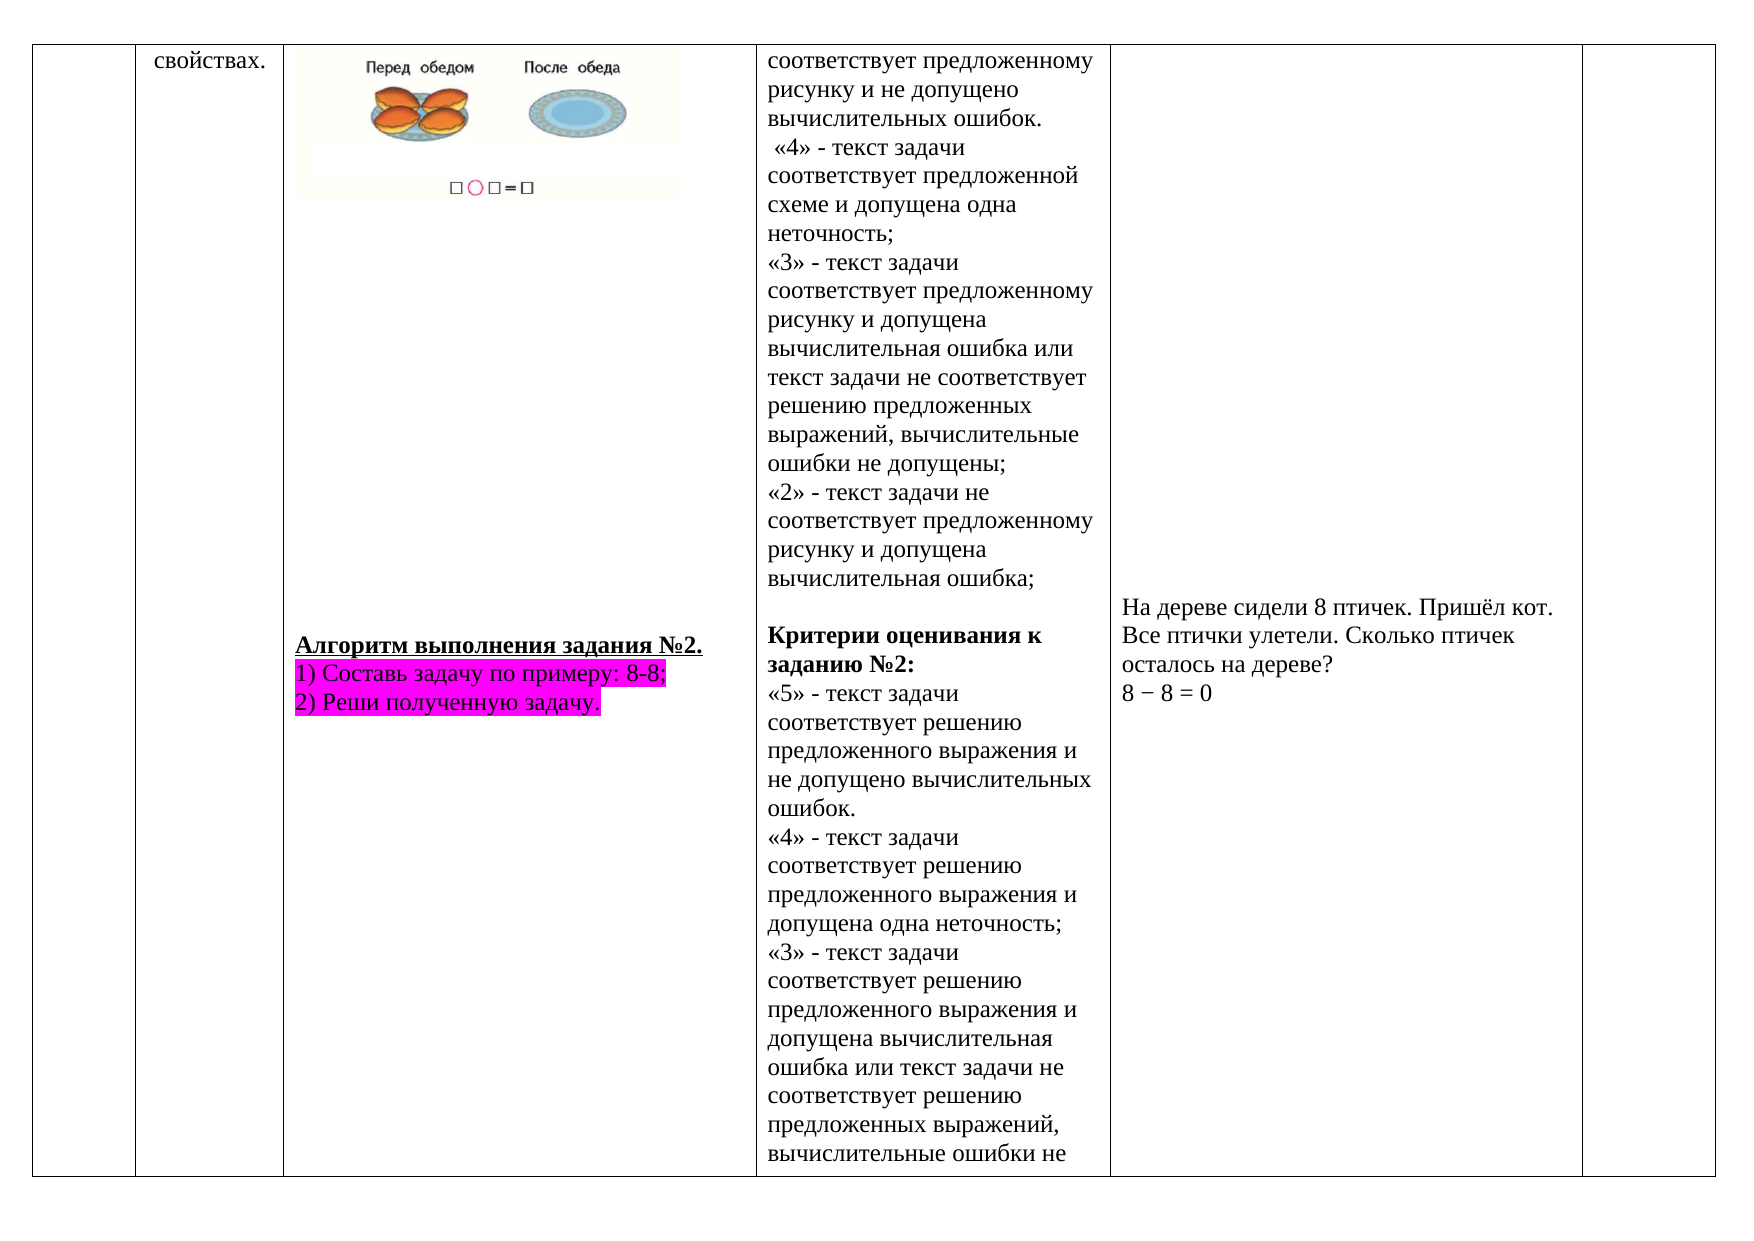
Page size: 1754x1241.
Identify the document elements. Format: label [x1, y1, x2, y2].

table_cell [1583, 45, 1715, 1176]
table_cell [284, 45, 756, 1176]
picture [294, 45, 681, 199]
table_cell [136, 45, 283, 1176]
table_cell [1111, 45, 1582, 1176]
table_cell [33, 45, 135, 1176]
table_cell [757, 45, 1110, 1176]
